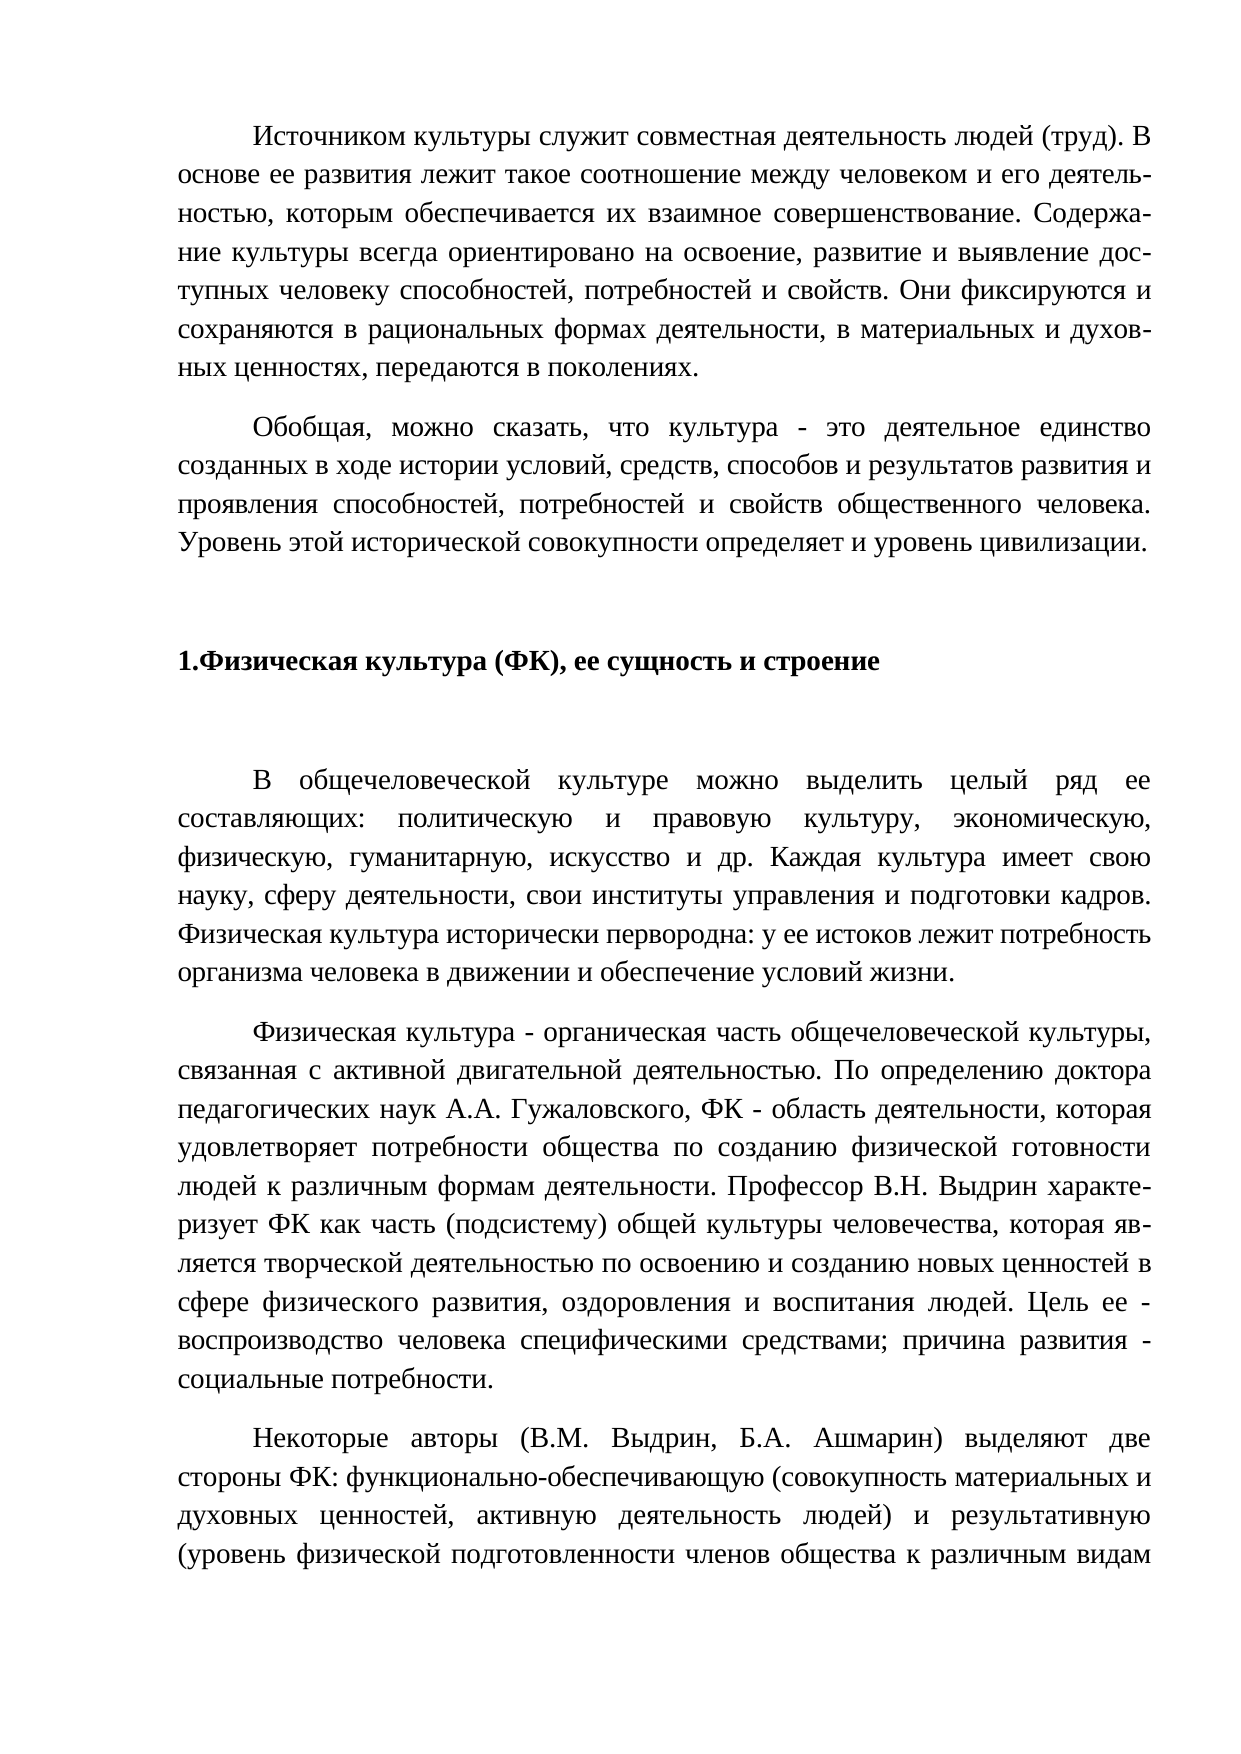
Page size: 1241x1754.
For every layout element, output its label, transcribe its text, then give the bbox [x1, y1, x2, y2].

text Источником культуры служит совместная деятельность людей (труд). В основе ее развития лежит такое соотношение между человеком и его деятельностью, которым обеспечивается их взаимное совершенствование. Содержание культуры всегда ориентировано на освоение, развитие и выявление доступных человеку способностей, потребностей и свойств. Они фиксируются и сохраняются в рациональных формах деятельности, в материальных и духовных ценностях, передаются в поколениях. [177, 118, 1152, 383]
text В общечеловеческой культуре можно выделить целый ряд ее составляющих: политическую и правовую культуру, экономическую, физическую, гуманитарную, искусство и др. Каждая культура имеет свою науку, сферу деятельности, свои институты управления и подготовки кадров. Физическая культура исторически первородна: у ее истоков лежит потребность организма человека в движении и обеспечение условий жизни. [177, 762, 1152, 988]
text Физическая культура - органическая часть общечеловеческой культуры, связанная с активной двигательной деятельностью. По определению доктора педагогических наук А.А. Гужаловского, ФК - область деятельности, которая удовлетворяет потребности общества по созданию физической готовности людей к различным формам деятельности. Профессор В.Н. Выдрин характеризует ФК как часть (подсистему) общей культуры человечества, которая является творческой деятельностью по освоению и созданию новых ценностей в сфере физического развития, оздоровления и воспитания людей. Цель ее -воспроизводство человека специфическими средствами; причина развития - социальные потребности. [177, 1014, 1152, 1394]
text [177, 1420, 1152, 1569]
text Обобщая, можно сказать, что культура - это деятельное единство созданных в ходе истории условий, средств, способов и результатов развития и проявления способностей, потребностей и свойств общественного человека. Уровень этой исторической совокупности определяет и уровень цивилизации. [177, 409, 1152, 558]
text 1.Физическая культура (ФК), ее сущность и строение [177, 643, 1152, 677]
